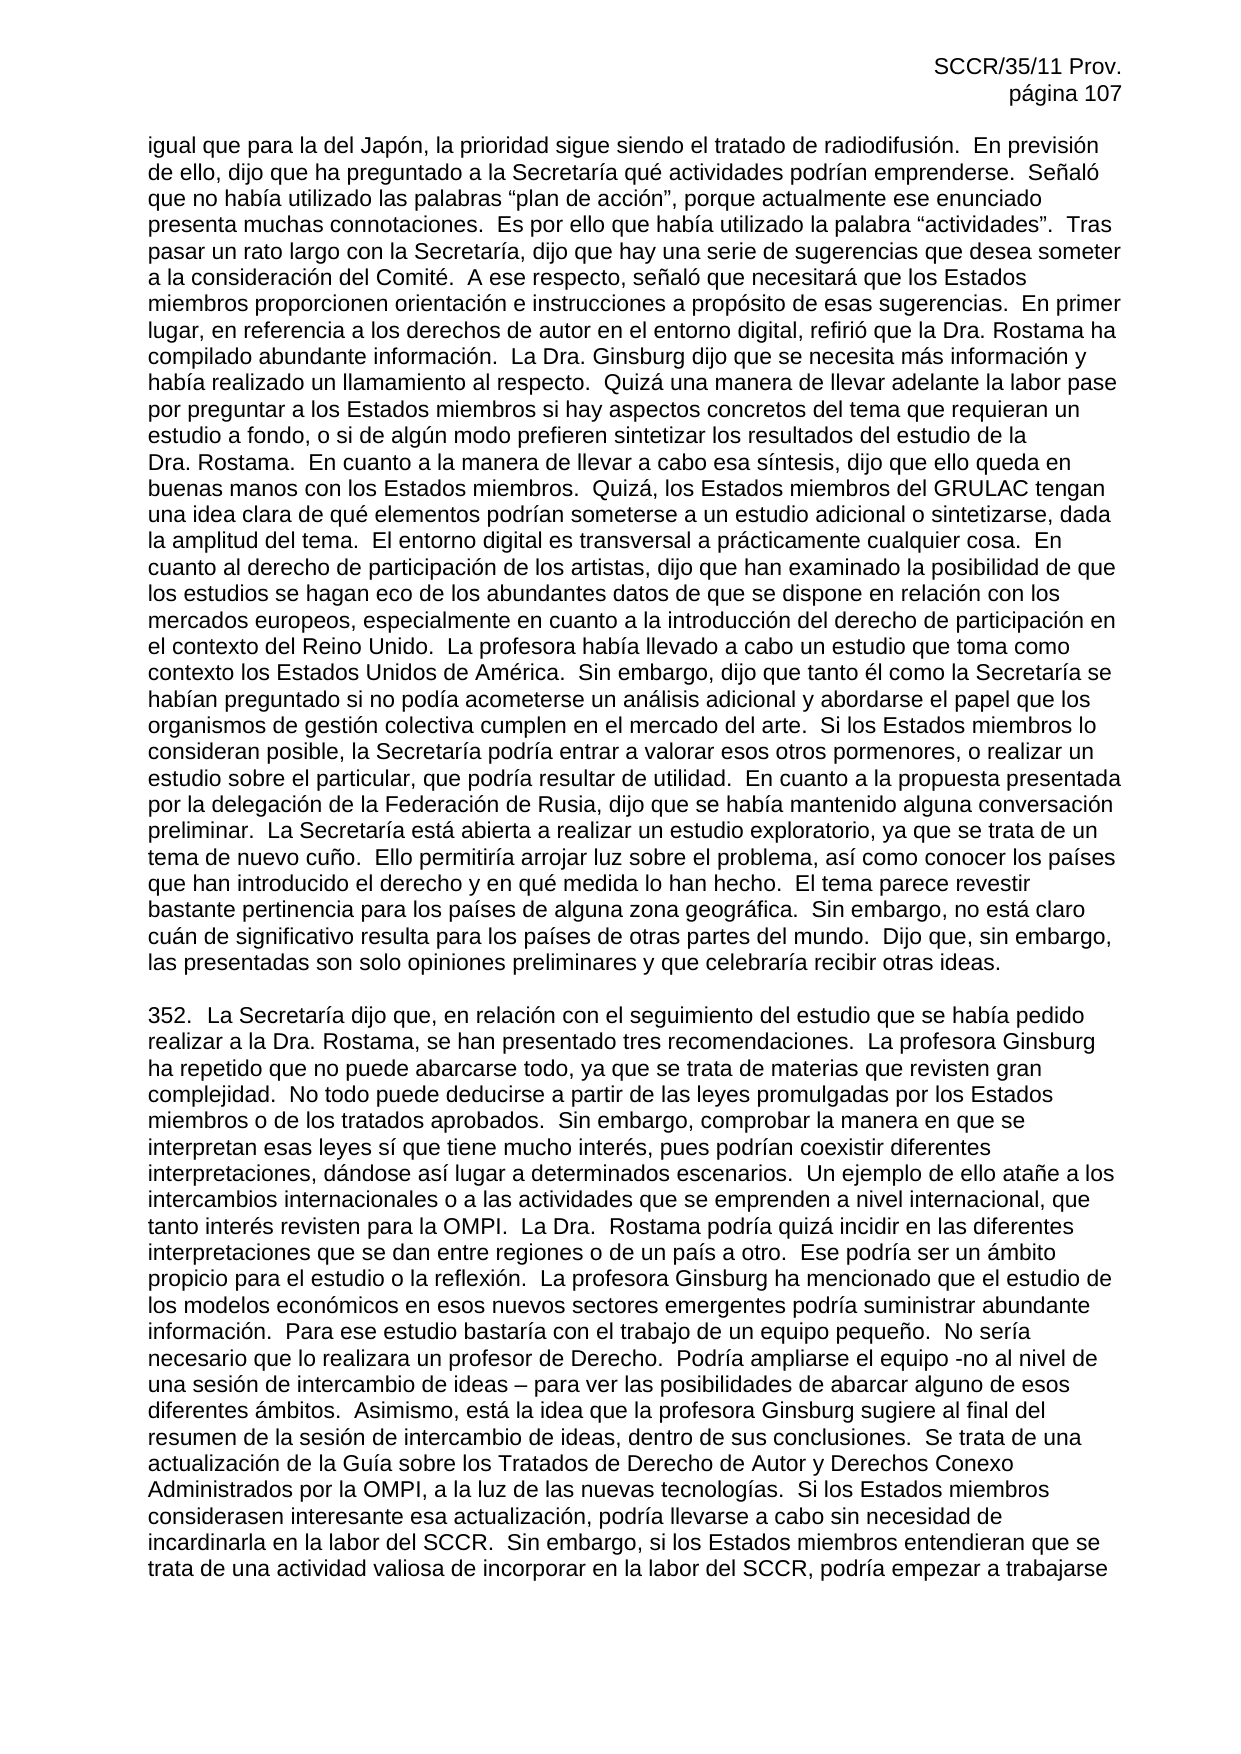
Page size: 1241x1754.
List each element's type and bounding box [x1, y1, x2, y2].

list [148, 132, 1122, 976]
list [148, 1002, 1122, 1582]
